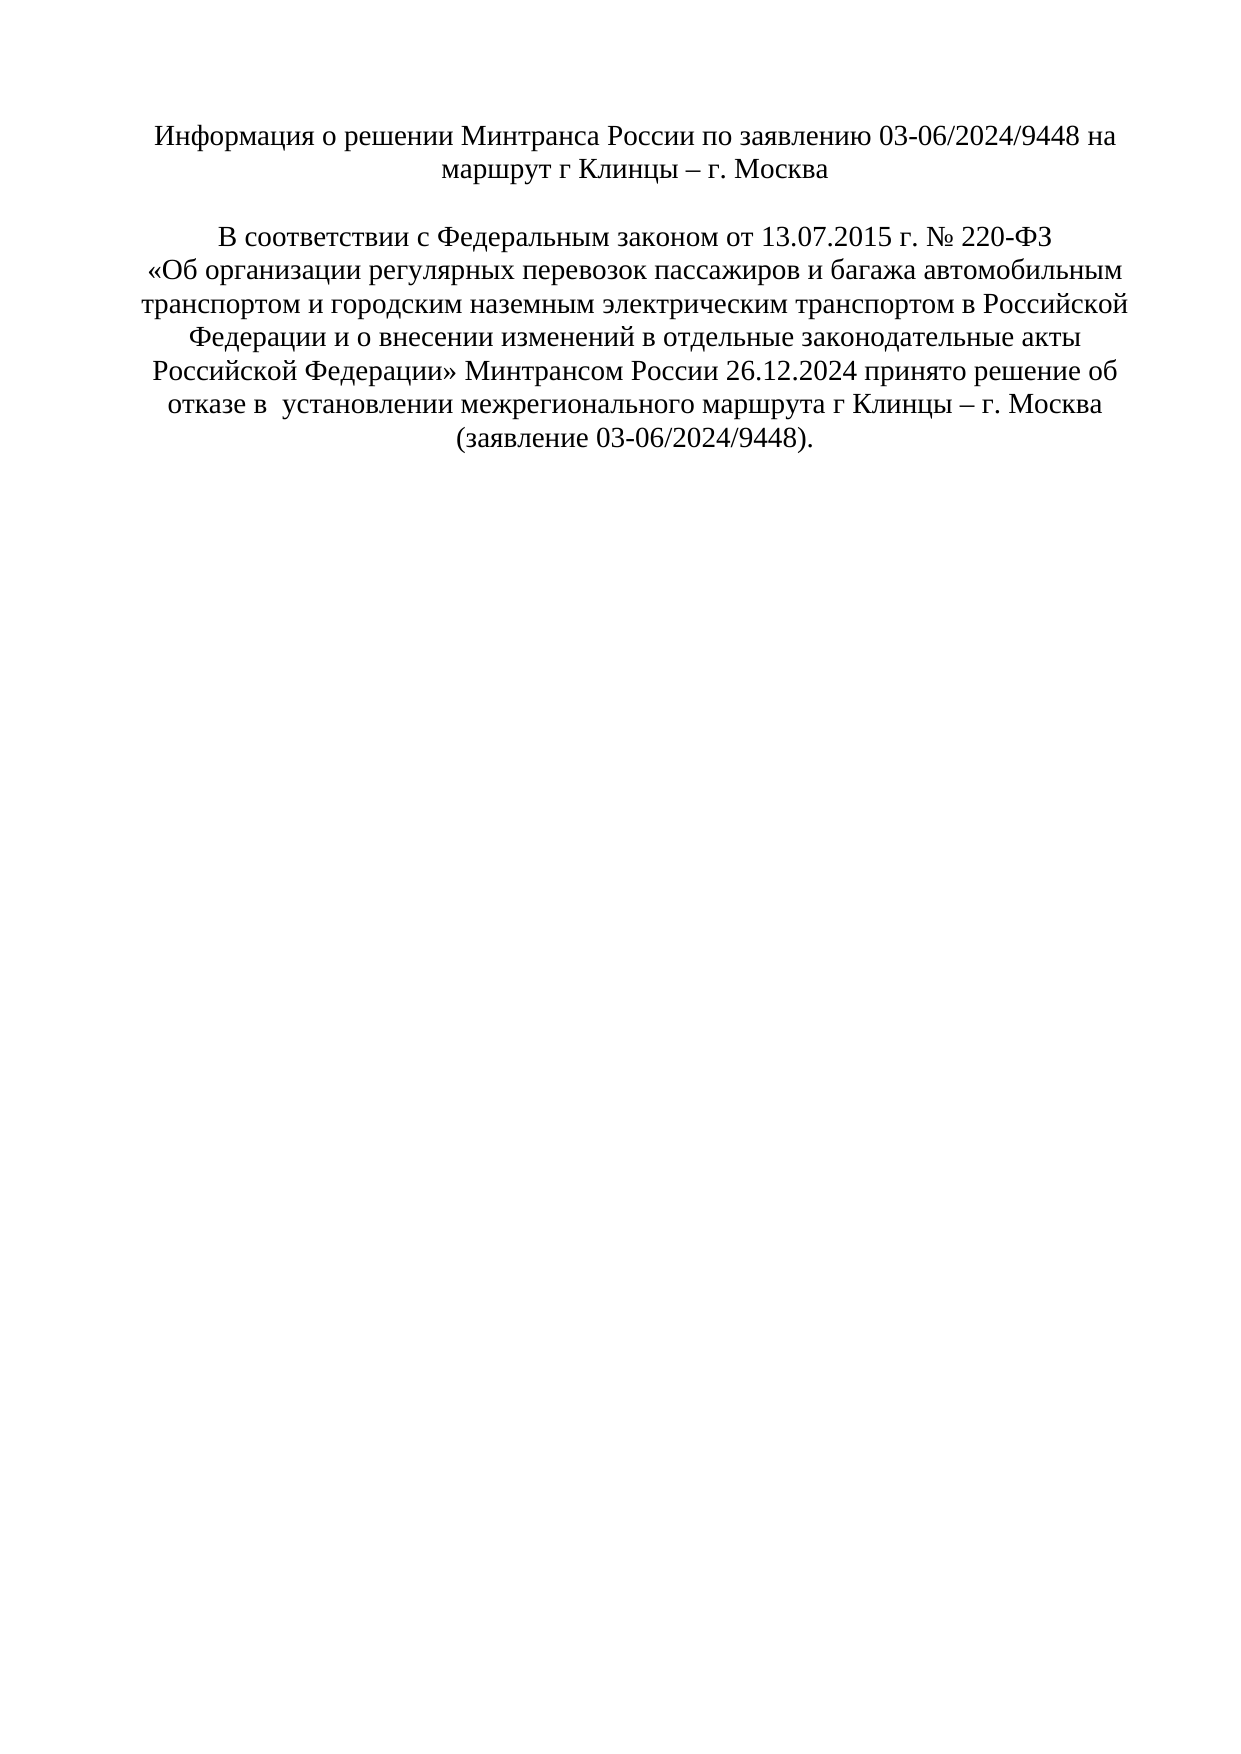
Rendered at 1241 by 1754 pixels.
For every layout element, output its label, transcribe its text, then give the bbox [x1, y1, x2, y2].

text Информация о решении Минтранса России по заявлению 03-06/2024/9448 на маршрут г Клинцы – г. Москва [118, 118, 1152, 185]
text В соответствии с Федеральным законом от 13.07.2015 г. № 220-ФЗ «Об организации регулярных перевозок пассажиров и багажа автомобильным транспортом и городским наземным электрическим транспортом в Российской Федерации и о внесении изменений в отдельные законодательные акты Российской Федерации» Минтрансом России 26.12.2024 принято решение об отказе в установлении межрегионального маршрута г Клинцы – г. Москва (заявление 03-06/2024/9448). [118, 219, 1152, 453]
